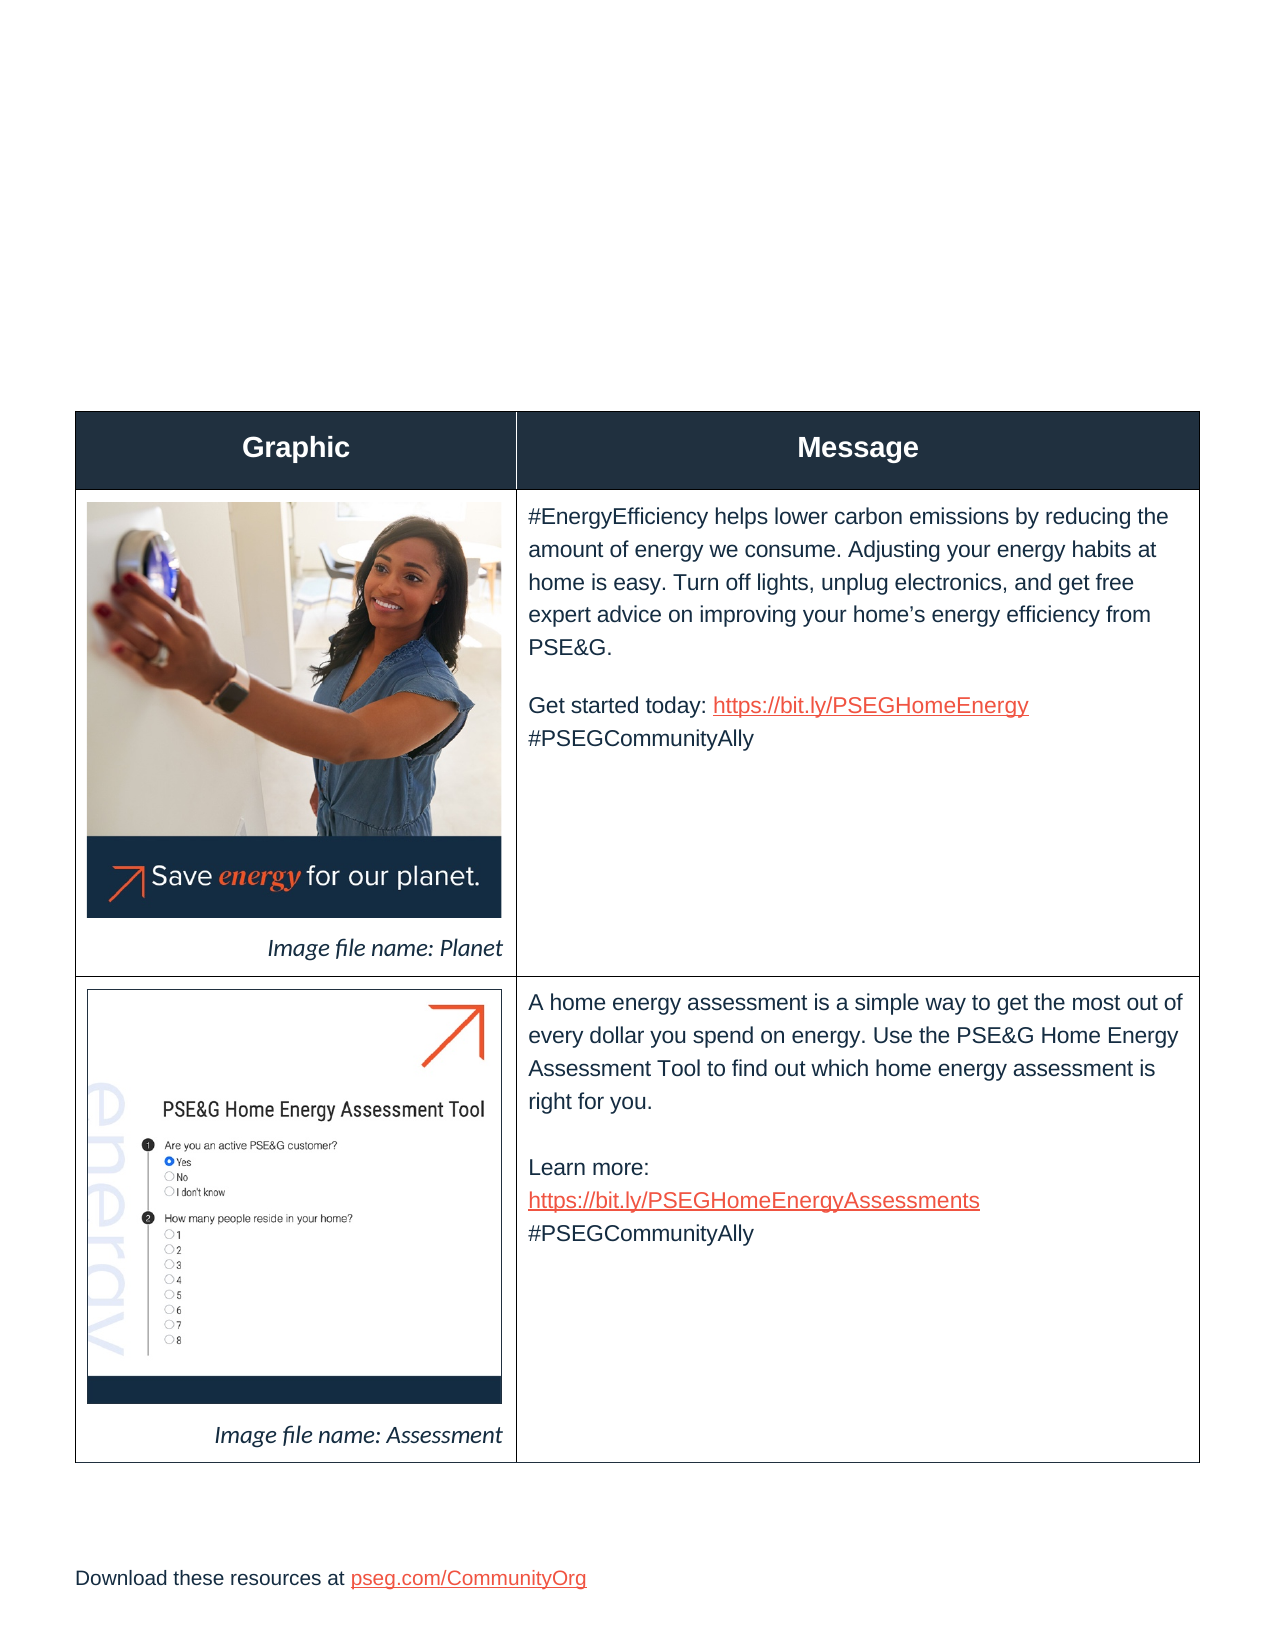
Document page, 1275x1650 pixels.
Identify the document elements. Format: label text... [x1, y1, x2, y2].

table_cell Image file name: Assessment [76, 977, 516, 1462]
table_header Message [517, 412, 1199, 489]
table_cell #EnergyEfficiency helps lower carbon emissions by reducing the amount of energy we consume. Adjusting your energy habits at home is easy. Turn off lights, unplug electronics, and get free expert advice on improving your home’s energy efficiency from PSE&G. Get started today: https://bit.ly/PSEGHomeEnergy #PSEGCommunityAlly [517, 490, 1199, 976]
picture [88, 990, 501, 1403]
picture [86, 502, 502, 918]
table_header Graphic [76, 412, 516, 489]
table_cell Image file name: Planet [76, 490, 516, 976]
table_cell A home energy assessment is a simple way to get the most out of every dollar you spend on energy. Use the PSE&G Home Energy Assessment Tool to find out which home energy assessment is right for you. Learn more: https://bit.ly/PSEGHomeEnergyAssessments #PSEGCommunityAlly [517, 977, 1199, 1462]
